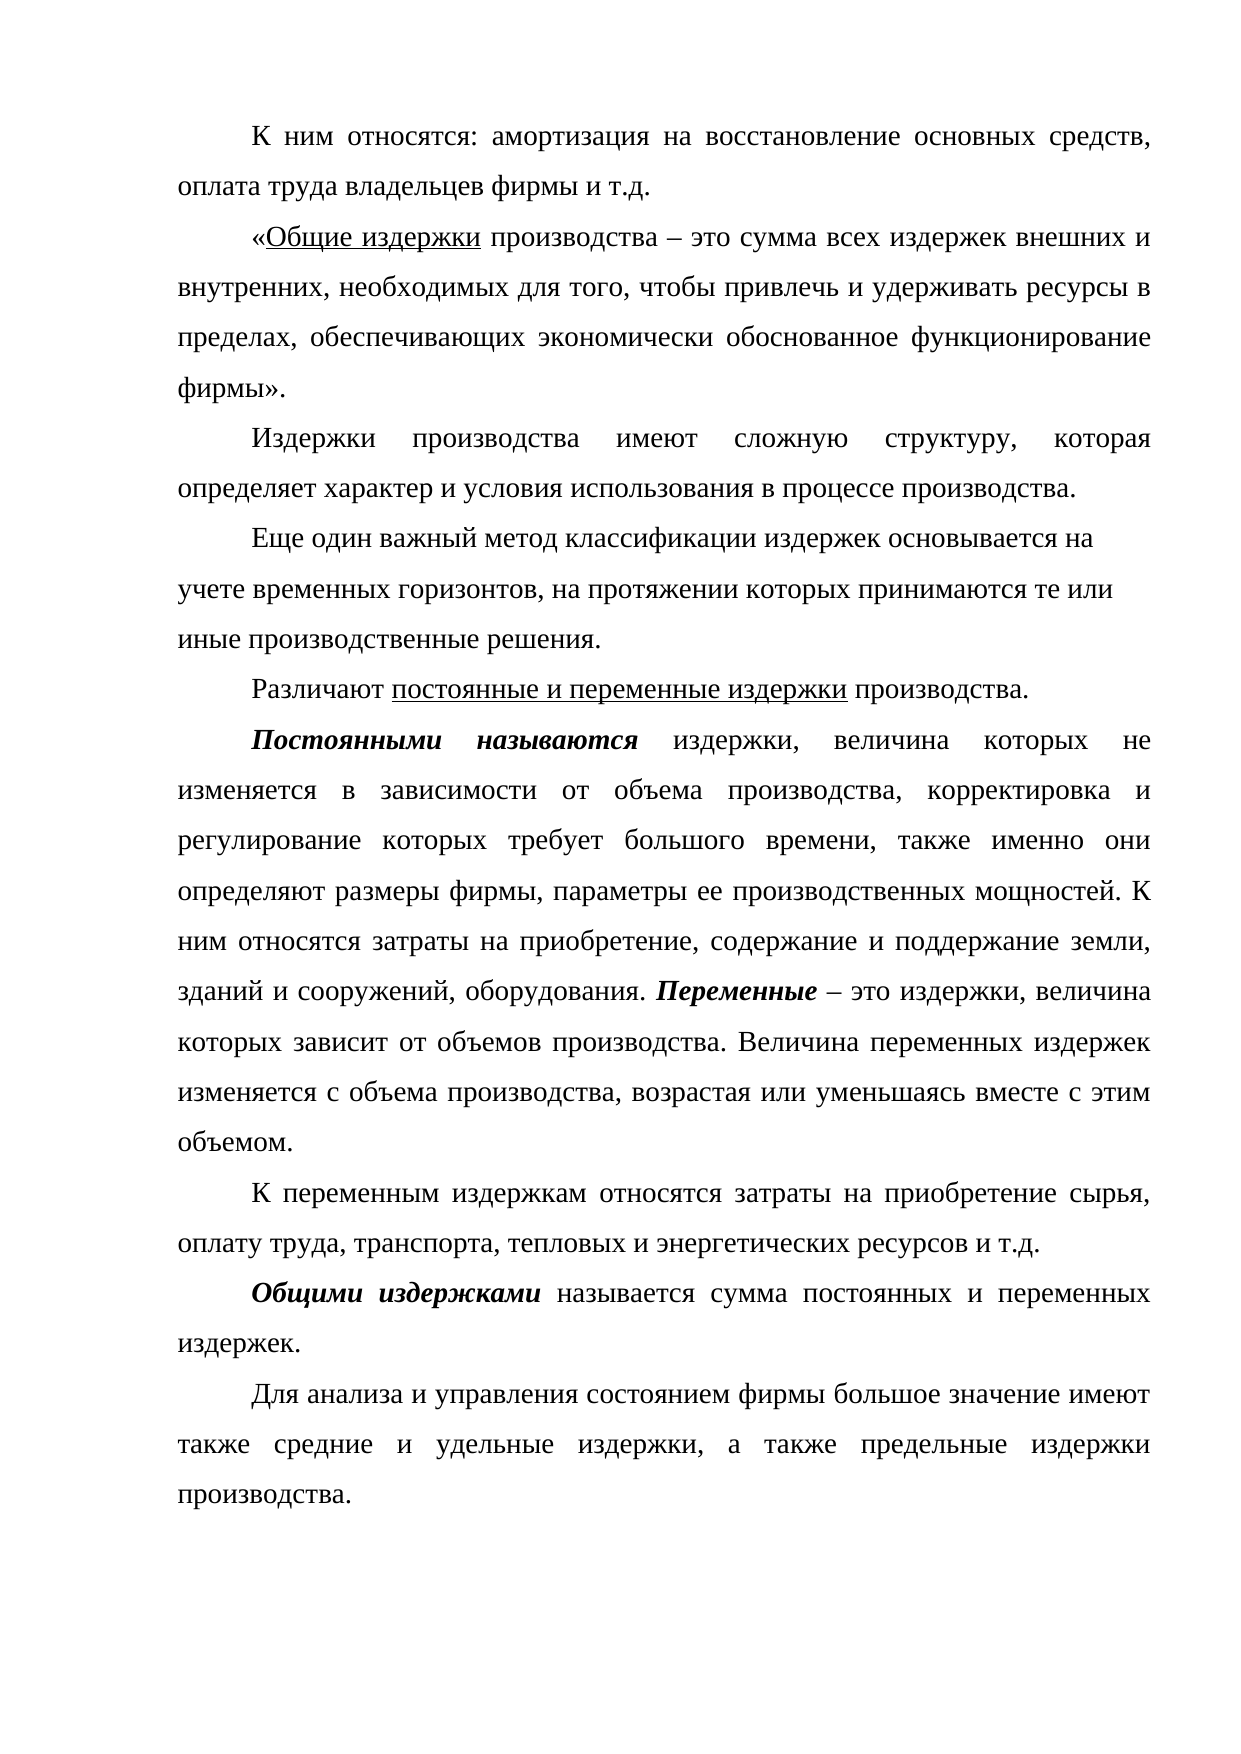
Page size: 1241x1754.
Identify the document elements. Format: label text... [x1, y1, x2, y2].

text Для анализа и управления состоянием фирмы большое значение имеют также средние и удельные издержки, а также предельные издержки производства. [177, 1376, 1152, 1510]
text Постоянными называются издержки, величина которых не изменяется в зависимости от объема производства, корректировка и регулирование которых требует большого времени, также именно они определяют размеры фирмы, параметры ее производственных мощностей. К ним относятся затраты на приобретение, содержание и поддержание земли, зданий и сооружений, оборудования. Переменные – это издержки, величина которых зависит от объемов производства. Величина переменных издержек изменяется с объема производства, возрастая или уменьшаясь вместе с этим объемом. [177, 722, 1152, 1158]
text К ним относятся: амортизация на восстановление основных средств, оплата труда владельцев фирмы и т.д. [177, 118, 1152, 202]
text Еще один важный метод классификации издержек основывается на учете временных горизонтов, на протяжении которых принимаются те или иные производственные решения. [177, 521, 1152, 655]
text Издержки производства имеют сложную структуру, которая определяет характер и условия использования в процессе производства. [177, 420, 1152, 504]
text «Общие издержки производства – это сумма всех издержек внешних и внутренних, необходимых для того, чтобы привлечь и удерживать ресурсы в пределах, обеспечивающих экономически обоснованное функционирование фирмы». [177, 219, 1152, 403]
text Общими издержками называется сумма постоянных и переменных издержек. [177, 1275, 1152, 1359]
text К переменным издержкам относятся затраты на приобретение сырья, оплату труда, транспорта, тепловых и энергетических ресурсов и т.д. [177, 1175, 1152, 1258]
text Различают постоянные и переменные издержки производства. [177, 672, 1152, 705]
